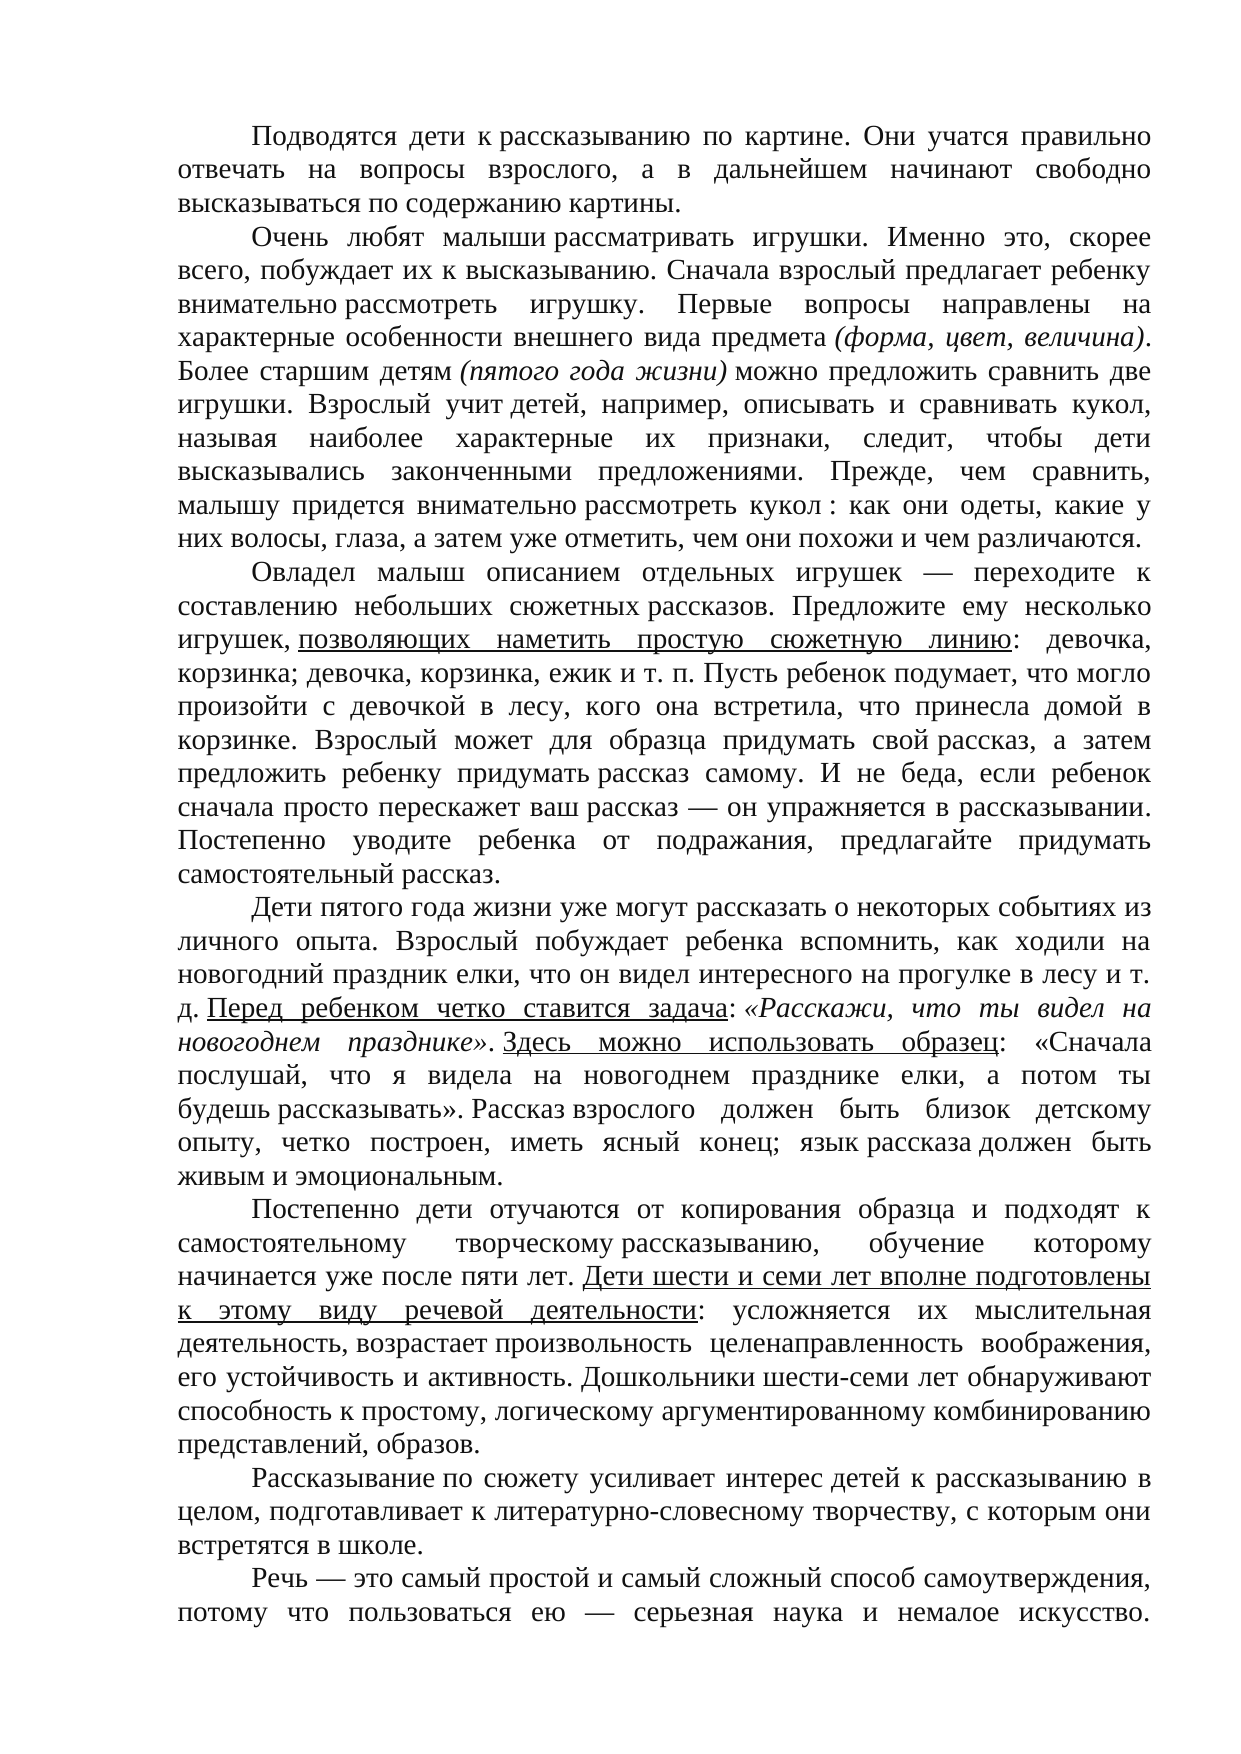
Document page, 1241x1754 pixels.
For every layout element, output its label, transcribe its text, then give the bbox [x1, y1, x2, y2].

text Дети пятого года жизни уже могут рассказать о некоторых событиях из личного опыта. Взрослый побуждает ребенка вспомнить, как ходили на новогодний праздник елки, что он видел интересного на прогулке в лесу и т. д. Перед ребенком четко ставится задача: «Расскажи, что ты видел на новогоднем празднике». Здесь можно использовать образец: «Сначала послушай, что я видела на новогоднем празднике елки, а потом ты будешь рассказывать». Рассказ взрослого должен быть близок детскому опыту, четко построен, иметь ясный конец; язык рассказа должен быть живым и эмоциональным. [177, 889, 1152, 1191]
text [177, 1560, 1152, 1627]
text Постепенно дети отучаются от копирования образца и подходят к самостоятельному творческому рассказыванию, обучение которому начинается уже после пяти лет. Дети шести и семи лет вполне подготовлены к этому виду речевой деятельности: усложняется их мыслительная деятельность, возрастает произвольность целенаправленность воображения, его устойчивость и активность. Дошкольники шести-семи лет обнаруживают способность к простому, логическому аргументированному комбинированию представлений, образов. [177, 1191, 1152, 1460]
text Подводятся дети к рассказыванию по картине. Они учатся правильно отвечать на вопросы взрослого, а в дальнейшем начинают свободно высказываться по содержанию картины. [177, 118, 1152, 219]
text Овладел малыш описанием отдельных игрушек — переходите к составлению небольших сюжетных рассказов. Предложите ему несколько игрушек, позволяющих наметить простую сюжетную линию: девочка, корзинка; девочка, корзинка, ежик и т. п. Пусть ребенок подумает, что могло произойти с девочкой в лесу, кого она встретила, что принесла домой в корзинке. Взрослый может для образца придумать свой рассказ, а затем предложить ребенку придумать рассказ самому. И не беда, если ребенок сначала просто перескажет ваш рассказ — он упражняется в рассказывании. Постепенно уводите ребенка от подражания, предлагайте придумать самостоятельный рассказ. [177, 554, 1152, 889]
text Рассказывание по сюжету усиливает интерес детей к рассказыванию в целом, подготавливает к литературно-словесному творчеству, с которым они встретятся в школе. [177, 1460, 1152, 1560]
text Очень любят малыши рассматривать игрушки. Именно это, скорее всего, побуждает их к высказыванию. Сначала взрослый предлагает ребенку внимательно рассмотреть игрушку. Первые вопросы направлены на характерные особенности внешнего вида предмета (форма, цвет, величина). Более старшим детям (пятого года жизни) можно предложить сравнить две игрушки. Взрослый учит детей, например, описывать и сравнивать кукол, называя наиболее характерные их признаки, следит, чтобы дети высказывались законченными предложениями. Прежде, чем сравнить, малышу придется внимательно рассмотреть кукол : как они одеты, какие у них волосы, глаза, а затем уже отметить, чем они похожи и чем различаются. [177, 219, 1152, 554]
